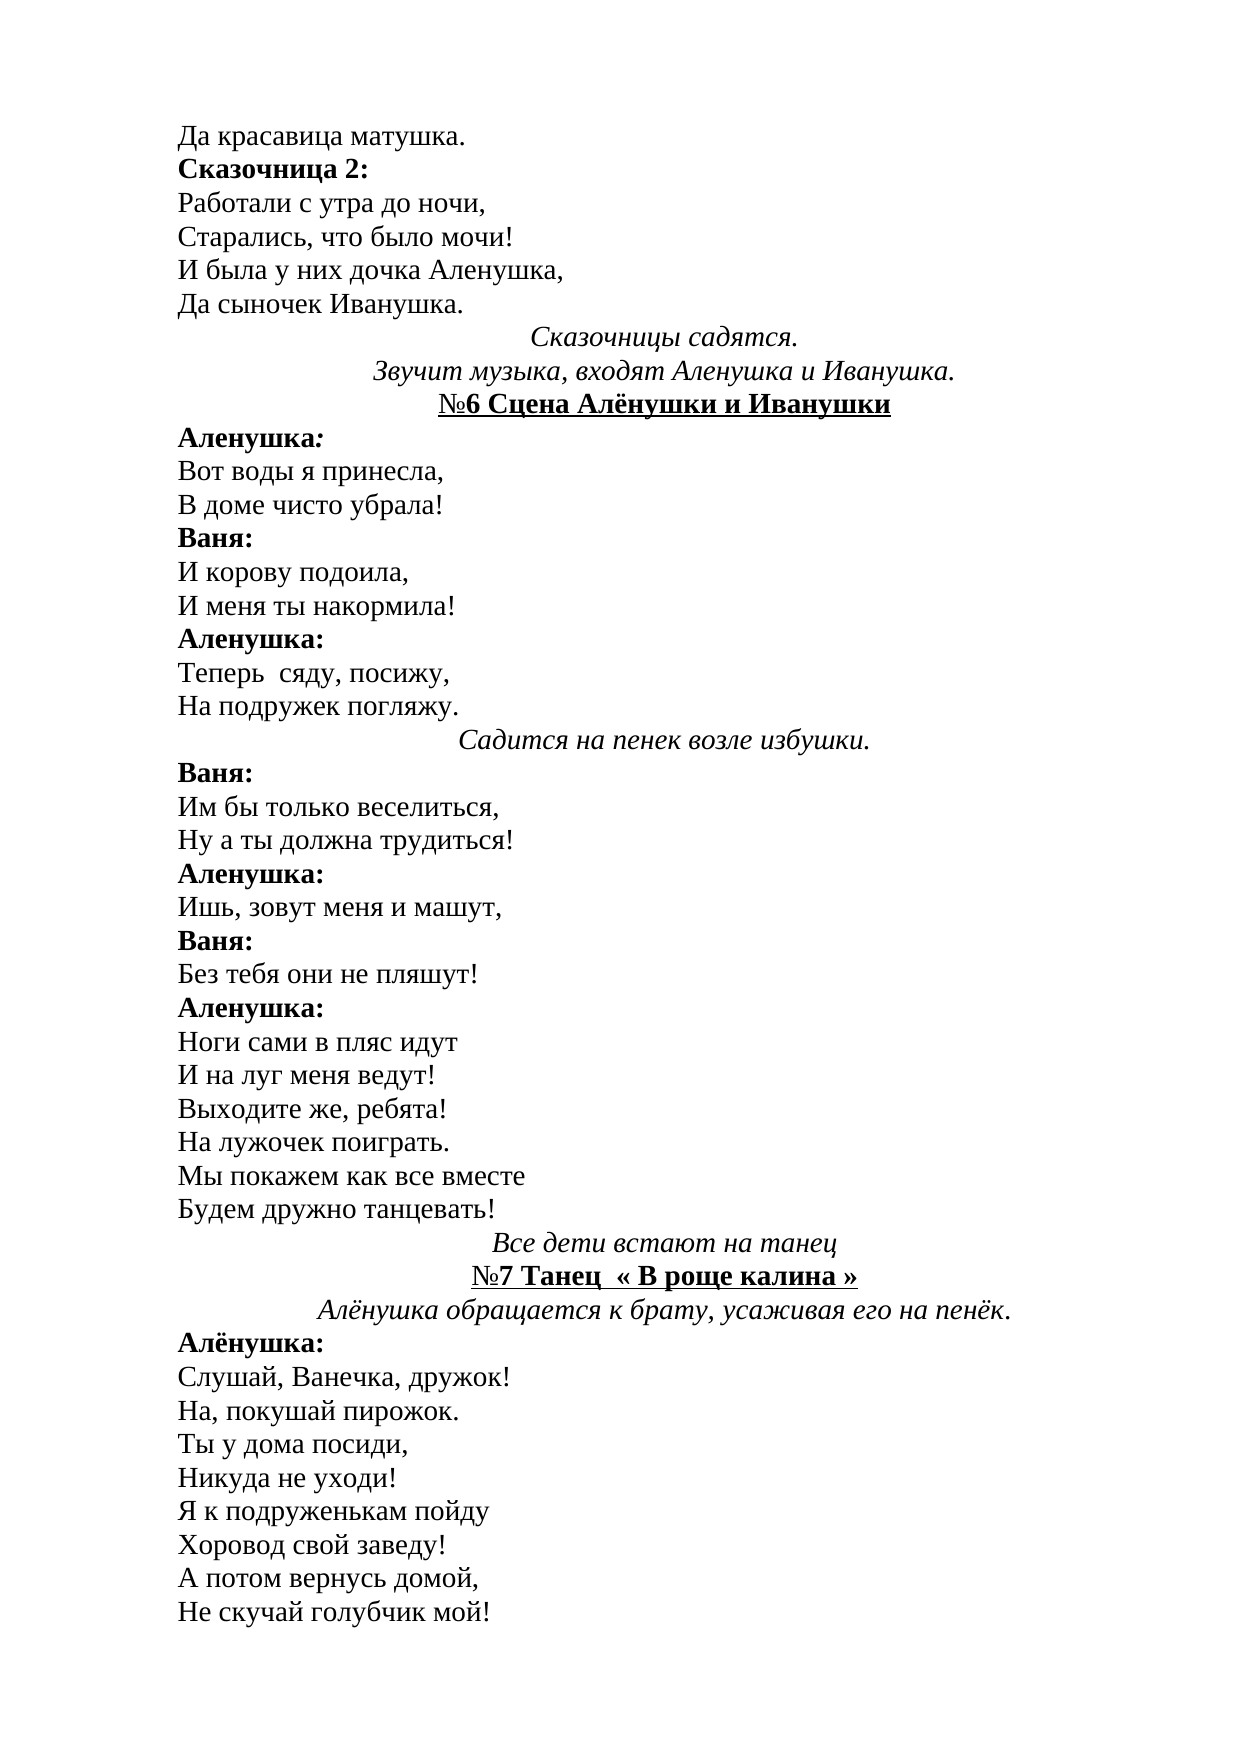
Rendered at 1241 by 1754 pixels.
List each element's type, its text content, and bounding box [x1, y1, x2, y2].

text И была у них дочка Аленушка, [177, 252, 1152, 286]
text В доме чисто убрала! [177, 487, 1152, 521]
text Выходите же, ребята! [177, 1091, 1152, 1124]
text Аленушка: [177, 856, 1152, 889]
text Никуда не уходи! [177, 1460, 1152, 1493]
text Алёнушка: [177, 1326, 1152, 1359]
text Ваня: [177, 923, 1152, 957]
text А потом вернусь домой, [177, 1560, 1152, 1594]
text Сказочница 2: [177, 152, 1152, 185]
text Работали с утра до ночи, [177, 185, 1152, 219]
text Да сыночек Иванушка. [177, 286, 1152, 319]
text Слушай, Ванечка, дружок! [177, 1359, 1152, 1393]
text Аленушка: [177, 990, 1152, 1024]
text Старались, что было мочи! [177, 219, 1152, 252]
text Мы покажем как все вместе [177, 1158, 1152, 1191]
text Ноги сами в пляс идут [177, 1024, 1152, 1057]
text И корову подоила, [177, 554, 1152, 588]
text И на луг меня ведут! [177, 1057, 1152, 1091]
text Ну а ты должна трудиться! [177, 822, 1152, 856]
text Им бы только веселиться, [177, 789, 1152, 822]
text Вот воды я принесла, [177, 453, 1152, 487]
text Садится на пенек возле избушки. [177, 722, 1152, 755]
text На подружек погляжу. [177, 688, 1152, 722]
text Все дети встают на танец [177, 1225, 1152, 1258]
text Будем дружно танцевать! [177, 1191, 1152, 1225]
text Ишь, зовут меня и машут, [177, 889, 1152, 923]
text Не скучай голубчик мой! [177, 1594, 1152, 1627]
text Без тебя они не пляшут! [177, 957, 1152, 990]
text Ваня: [177, 521, 1152, 554]
text Теперь сяду, посижу, [177, 655, 1152, 688]
text Аленушка: [177, 621, 1152, 655]
text Алёнушка обращается к брату, усаживая его на пенёк. [177, 1292, 1152, 1326]
text №6 Сцена Алёнушки и Иванушки [177, 386, 1152, 420]
text №7 Танец « В роще калина » [177, 1258, 1152, 1292]
text Сказочницы садятся. [177, 319, 1152, 353]
text Да красавица матушка. [177, 118, 1152, 152]
text И меня ты накормила! [177, 588, 1152, 621]
text Аленушка: [177, 420, 1152, 453]
text Ваня: [177, 755, 1152, 789]
text Хоровод свой заведу! [177, 1527, 1152, 1560]
text Я к подруженькам пойду [177, 1493, 1152, 1527]
text На, покушай пирожок. [177, 1393, 1152, 1426]
text На лужочек поиграть. [177, 1124, 1152, 1158]
text Ты у дома посиди, [177, 1426, 1152, 1460]
text Звучит музыка, входят Аленушка и Иванушка. [177, 353, 1152, 386]
